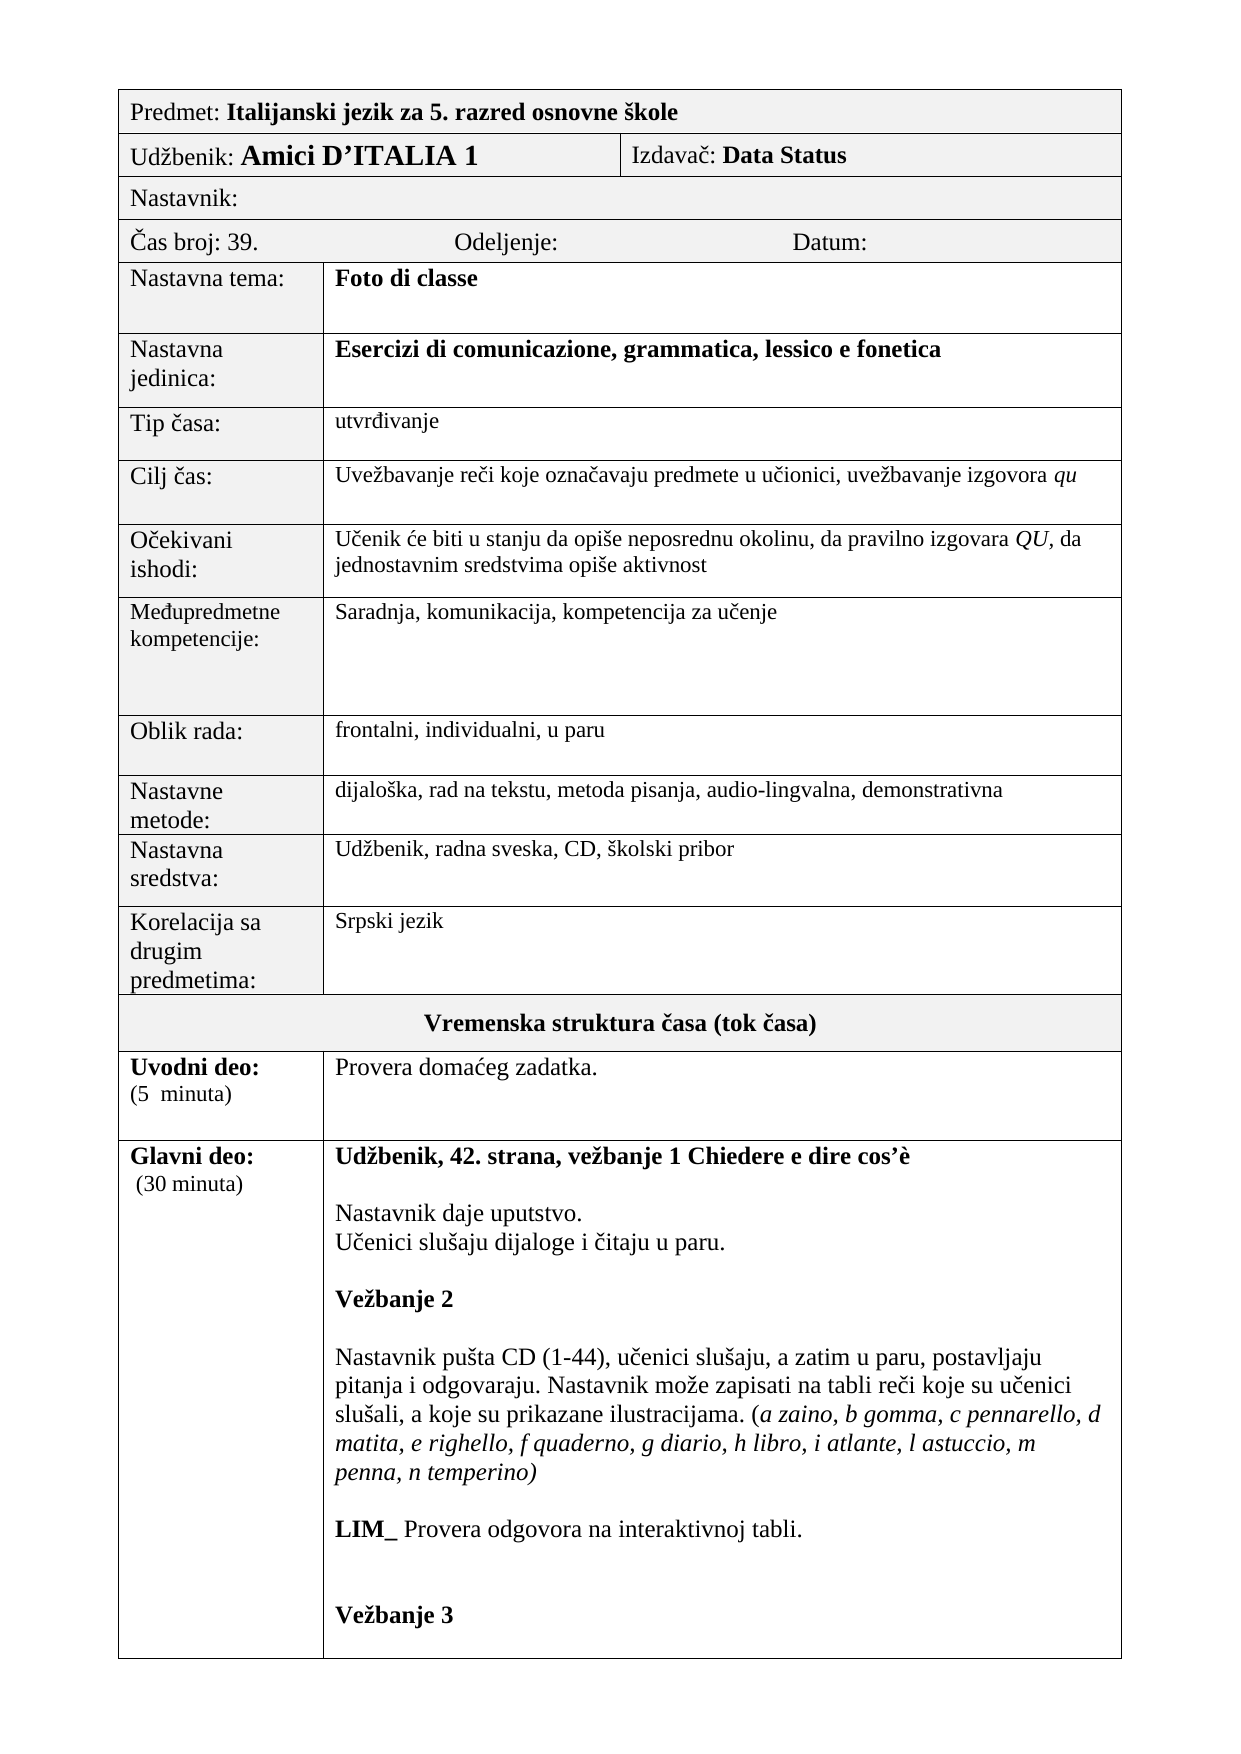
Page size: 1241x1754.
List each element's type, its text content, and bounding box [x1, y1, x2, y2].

table_cell Datum: [781, 220, 1121, 262]
table_cell dijaloška, rad na tekstu, metoda pisanja, audio-lingvalna, demonstrativna [324, 776, 1121, 834]
table_cell Nastavna sredstva: [119, 835, 323, 906]
table_cell Čas broj: 39. [119, 220, 443, 262]
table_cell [324, 1141, 1121, 1658]
table_cell Izdavač: Data Status [621, 134, 1121, 176]
table_cell Uvežbavanje reči koje označavaju predmete u učionici, uvežbavanje izgovora qu [324, 461, 1121, 524]
table_cell Udžbenik: Amici D’ITALIA 1 [119, 134, 620, 176]
table_cell Očekivani ishodi: [119, 525, 323, 597]
table_cell frontalni, individualni, u paru [324, 716, 1121, 775]
table_cell Oblik rada: [119, 716, 323, 775]
table_cell Učenik će biti u stanju da opiše neposrednu okolinu, da pravilno izgovara QU, da jednostavnim sredstvima opiše aktivnost [324, 525, 1121, 597]
table_cell Uvodni deo: (5 minuta) [119, 1052, 323, 1140]
table_cell Nastavna tema: [119, 263, 323, 333]
table_cell Provera domaćeg zadatka. [324, 1052, 1121, 1140]
table_cell Nastavnik: [119, 177, 1121, 219]
table_cell Međupredmetne kompetencije: [119, 598, 323, 715]
table_cell Vremenska struktura časa (tok časa) [119, 995, 1121, 1051]
table_cell Tip časa: [119, 408, 323, 460]
table_cell Foto di classe [324, 263, 1121, 333]
table_cell utvrđivanje [324, 408, 1121, 460]
table_cell Nastavne metode: [119, 776, 323, 834]
table_cell Cilj čas: [119, 461, 323, 524]
table_cell Odeljenje: [443, 220, 781, 262]
table_header Predmet: Italijanski jezik za 5. razred osnovne škole [119, 90, 1121, 132]
table_cell Udžbenik, radna sveska, CD, školski pribor [324, 835, 1121, 906]
table_cell Korelacija sa drugim predmetima: [119, 907, 323, 993]
table_cell Esercizi di comunicazione, grammatica, lessico e fonetica [324, 334, 1121, 407]
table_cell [119, 1141, 323, 1658]
table_cell Saradnja, komunikacija, kompetencija za učenje [324, 598, 1121, 715]
table_cell Srpski jezik [324, 907, 1121, 993]
table_cell Nastavna jedinica: [119, 334, 323, 407]
